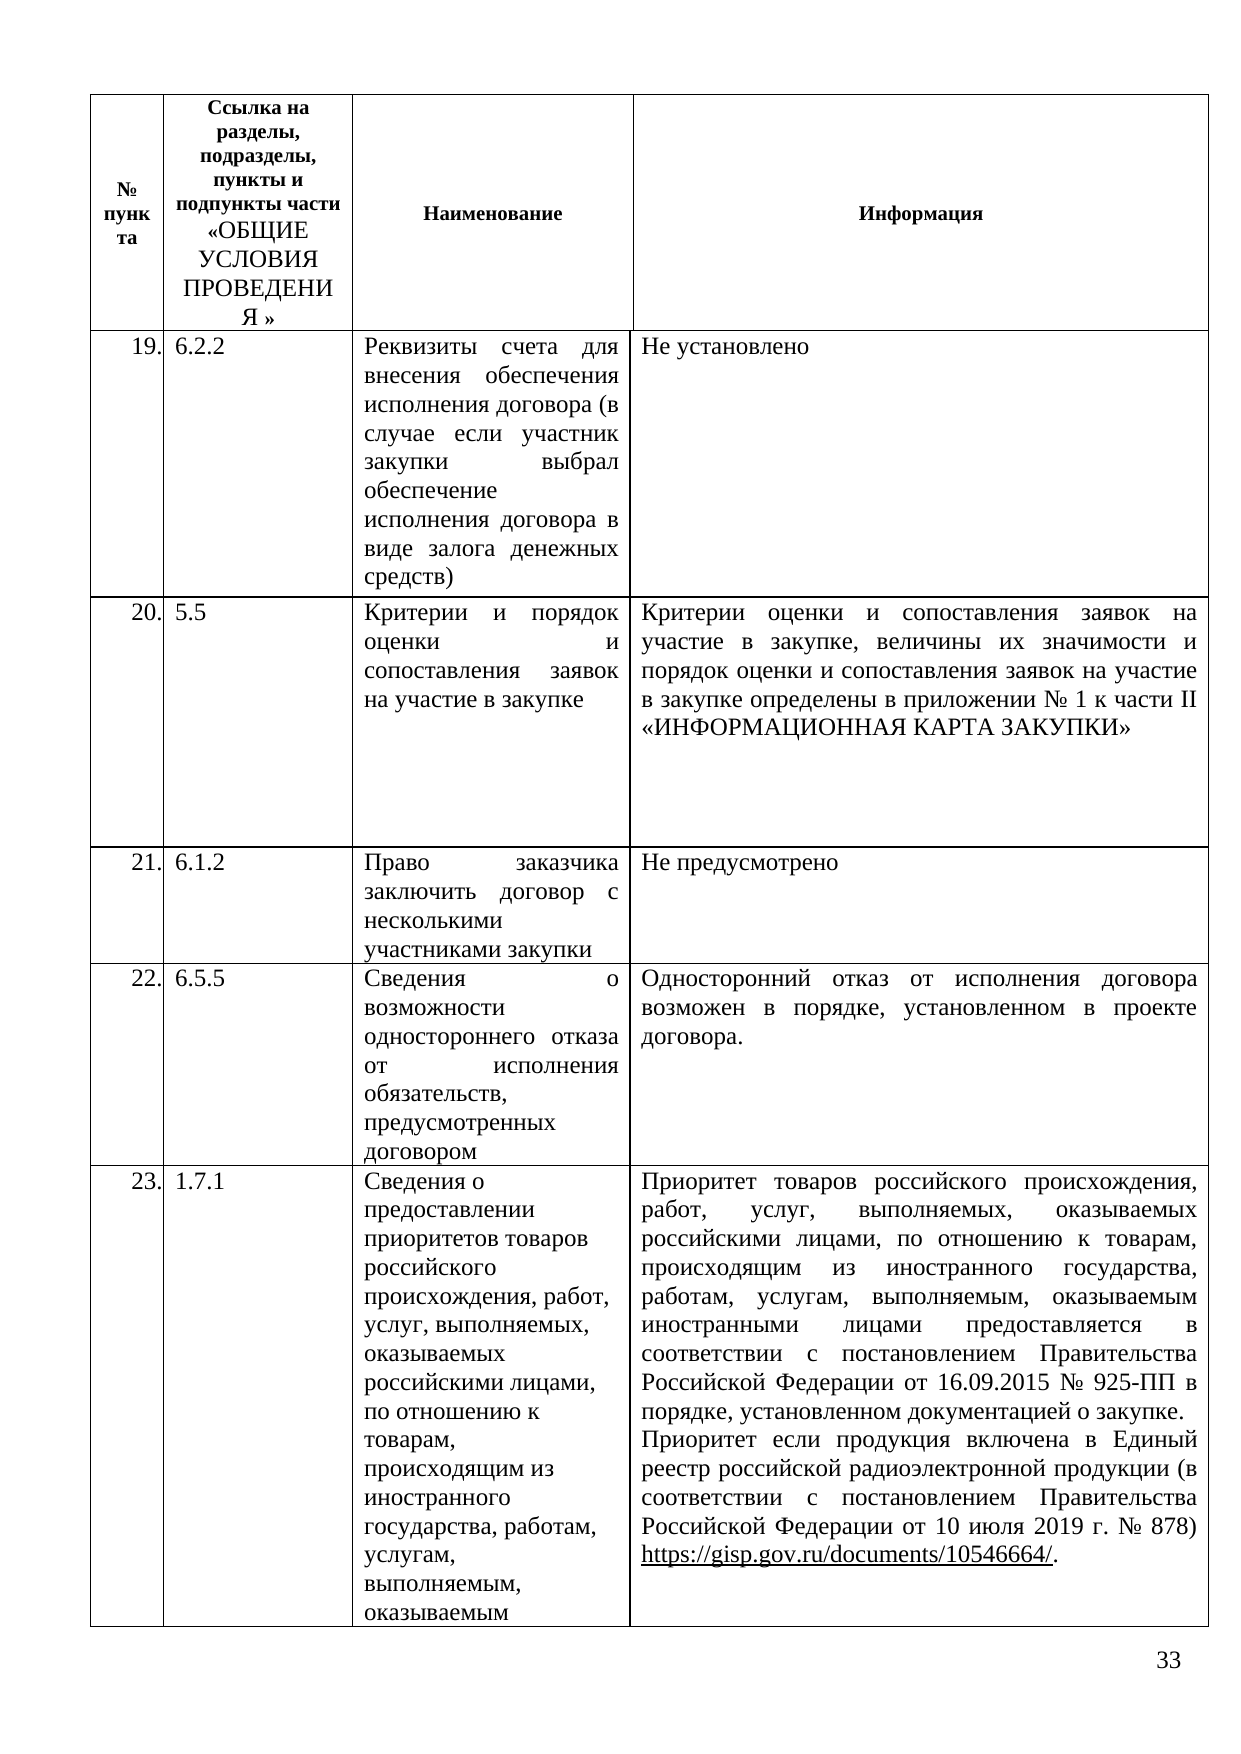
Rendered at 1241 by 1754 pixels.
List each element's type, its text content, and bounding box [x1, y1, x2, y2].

table_cell [91, 964, 163, 1165]
table_cell Критерии и порядок оценки и сопоставления заявок на участие в закупке [353, 598, 629, 846]
table_cell [91, 848, 163, 962]
table_header Наименование [353, 95, 633, 330]
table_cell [631, 1166, 1208, 1626]
table_cell Право заказчика заключить договор с несколькими участниками закупки [353, 848, 629, 962]
table_header Информация [634, 95, 1208, 330]
table_cell 6.2.2 [164, 331, 352, 596]
table_cell [91, 331, 163, 596]
table_cell Односторонний отказ от исполнения договора возможен в порядке, установленном в проекте договора. [631, 964, 1208, 1165]
table_cell 6.1.2 [164, 848, 352, 962]
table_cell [353, 1166, 629, 1626]
table_cell Сведения о возможности одностороннего отказа от исполнения обязательств, предусмотренных договором [353, 964, 629, 1165]
table_header № пункта [91, 95, 163, 330]
table_cell 6.5.5 [164, 964, 352, 1165]
table_cell 1.7.1 [164, 1166, 352, 1626]
table_cell [91, 1166, 163, 1626]
table_cell Критерии оценки и сопоставления заявок на участие в закупке, величины их значимости и порядок оценки и сопоставления заявок на участие в закупке определены в приложении № 1 к части II «ИНФОРМАЦИОННАЯ КАРТА ЗАКУПКИ» [631, 598, 1208, 846]
table_cell Реквизиты счета для внесения обеспечения исполнения договора (в случае если участник закупки выбрал обеспечение исполнения договора в виде залога денежных средств) [353, 331, 629, 596]
table_cell [91, 598, 163, 846]
table_cell Не установлено [631, 331, 1208, 596]
table_cell 5.5 [164, 598, 352, 846]
table_cell Не предусмотрено [631, 848, 1208, 962]
table_header Ссылка на разделы, подразделы, пункты и подпункты части «ОБЩИЕ УСЛОВИЯ ПРОВЕДЕНИЯ » [164, 95, 352, 330]
